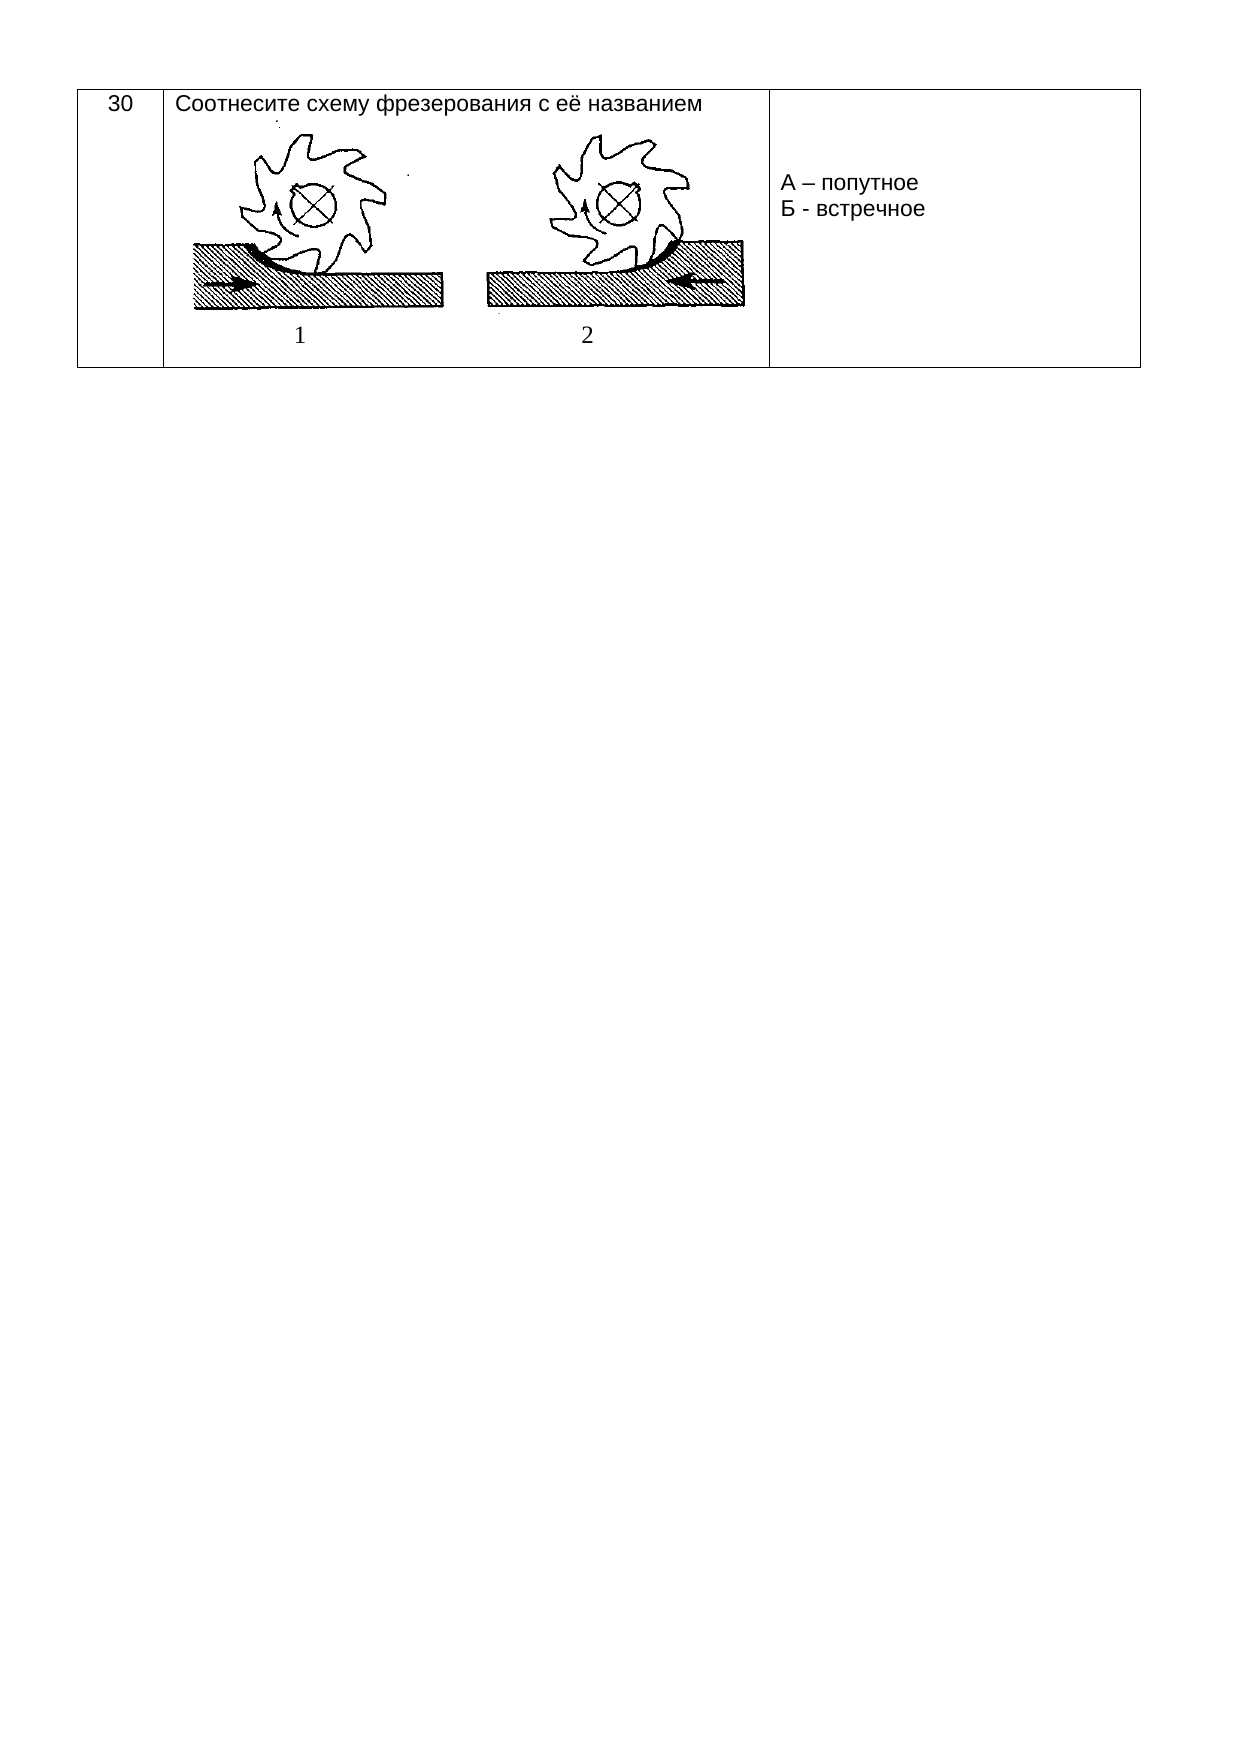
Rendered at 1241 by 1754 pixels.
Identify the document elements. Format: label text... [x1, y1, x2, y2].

table_cell А – попутное Б - встречное [770, 90, 1140, 367]
picture [174, 116, 769, 320]
table_cell 30 [78, 90, 163, 367]
table_cell Соотнесите схему фрезерования с её названием 1 2 [164, 90, 769, 367]
